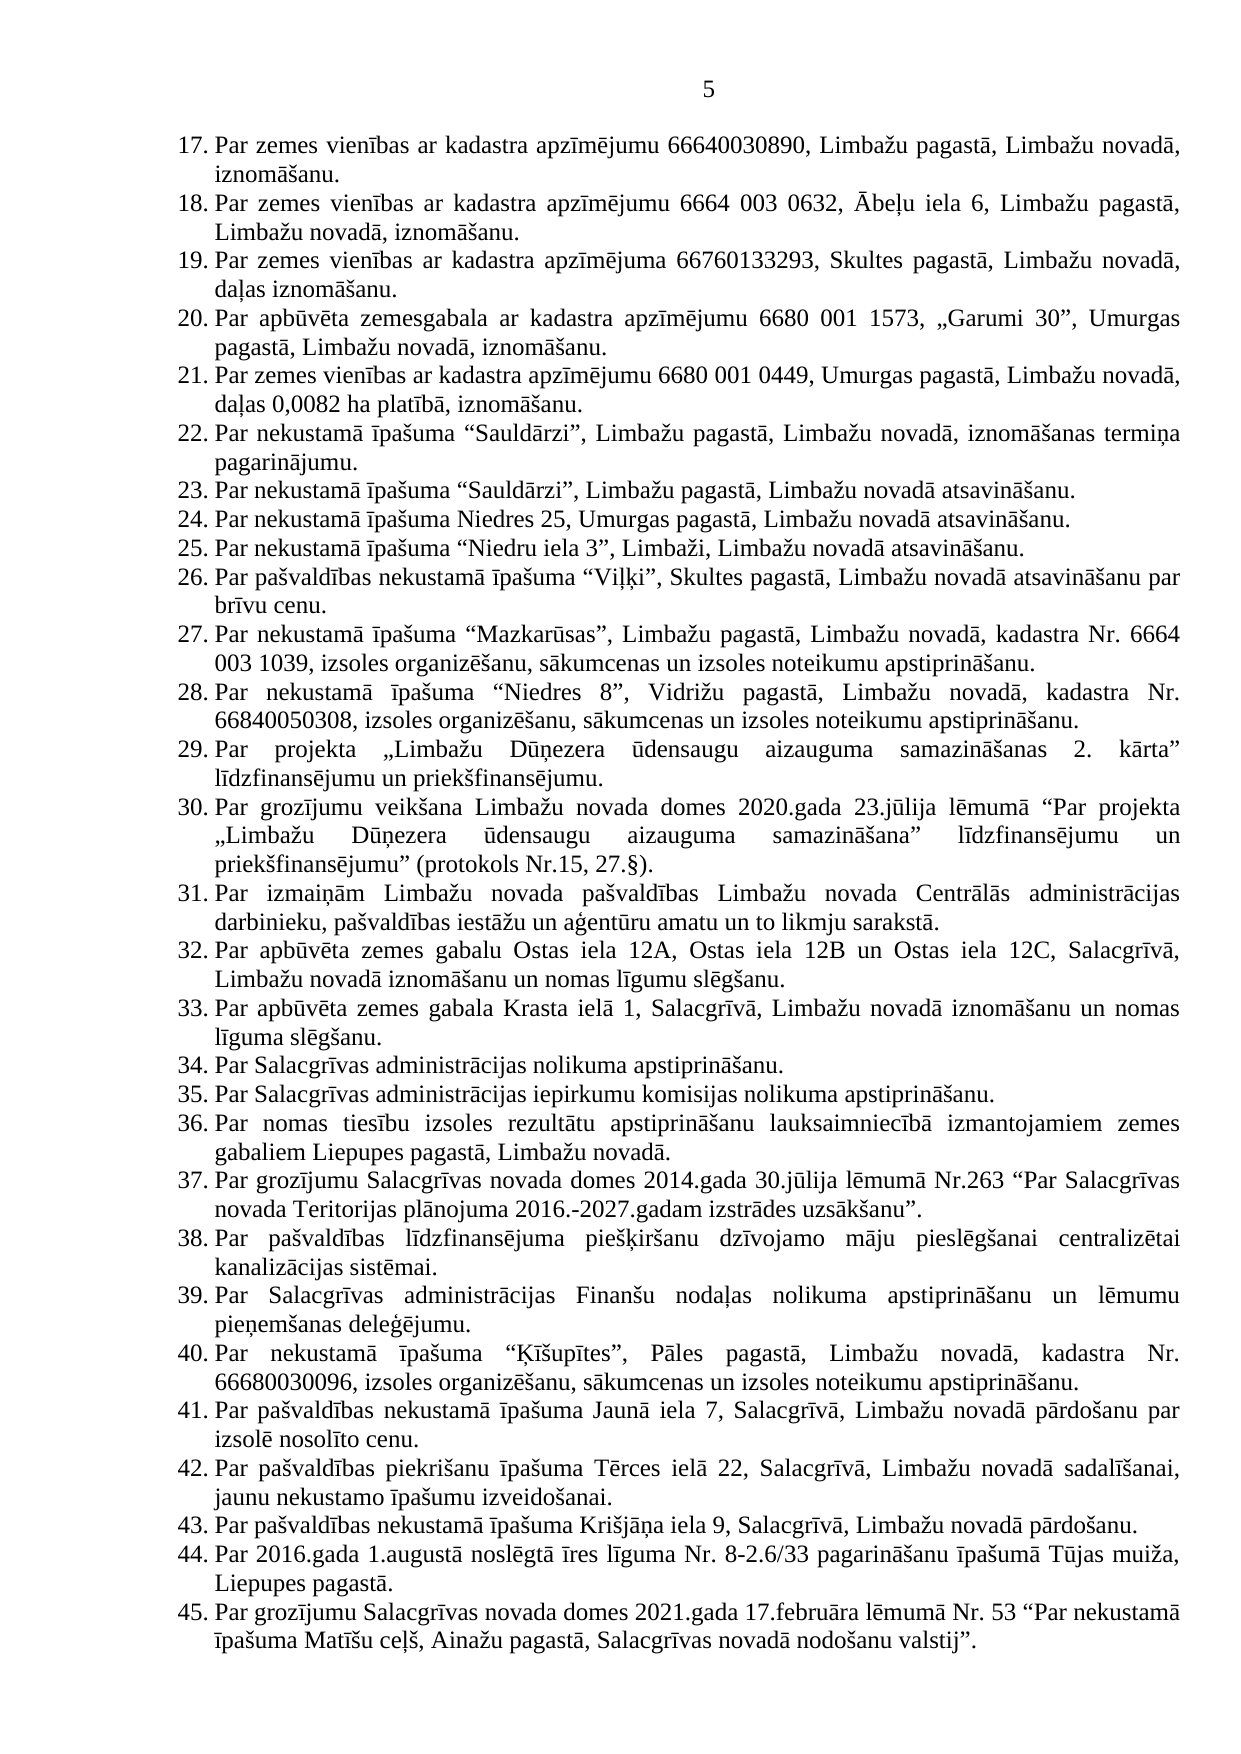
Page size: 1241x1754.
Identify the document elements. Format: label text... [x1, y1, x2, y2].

list Par grozījumu veikšana Limbažu novada domes 2020.gada 23.jūlija lēmumā “Par projekta „Limbažu Dūņezera ūdensaugu aizauguma samazināšana” līdzfinansējumu un priekšfinansējumu” (protokols Nr.15, 27.§). [177, 792, 1181, 878]
list Par nekustamā īpašuma “Niedru iela 3”, Limbaži, Limbažu novadā atsavināšanu. [177, 533, 1181, 562]
list Par nekustamā īpašuma Niedres 25, Umurgas pagastā, Limbažu novadā atsavināšanu. [177, 504, 1181, 533]
list Par apbūvēta zemesgabala ar kadastra apzīmējumu 6680 001 1573, „Garumi 30”, Umurgas pagastā, Limbažu novadā, iznomāšanu. [177, 303, 1181, 361]
list Par zemes vienības ar kadastra apzīmējumu 6680 001 0449, Umurgas pagastā, Limbažu novadā, daļas 0,0082 ha platībā, iznomāšanu. [177, 361, 1181, 418]
list Par pašvaldības nekustamā īpašuma “Viļķi”, Skultes pagastā, Limbažu novadā atsavināšanu par brīvu cenu. [177, 562, 1181, 619]
list Par grozījumu Salacgrīvas novada domes 2014.gada 30.jūlija lēmumā Nr.263 “Par Salacgrīvas novada Teritorijas plānojuma 2016.-2027.gadam izstrādes uzsākšanu”. [177, 1166, 1181, 1223]
list Par zemes vienības ar kadastra apzīmējuma 66760133293, Skultes pagastā, Limbažu novadā, daļas iznomāšanu. [177, 246, 1181, 303]
list Par pašvaldības nekustamā īpašuma Krišjāņa iela 9, Salacgrīvā, Limbažu novadā pārdošanu. [177, 1511, 1181, 1539]
list Par projekta „Limbažu Dūņezera ūdensaugu aizauguma samazināšanas 2. kārta” līdzfinansējumu un priekšfinansējumu. [177, 734, 1181, 792]
list Par Salacgrīvas administrācijas Finanšu nodaļas nolikuma apstiprināšanu un lēmumu pieņemšanas deleģējumu. [177, 1281, 1181, 1338]
list Par zemes vienības ar kadastra apzīmējumu 66640030890, Limbažu pagastā, Limbažu novadā, iznomāšanu. [177, 131, 1181, 188]
list Par nekustamā īpašuma “Sauldārzi”, Limbažu pagastā, Limbažu novadā atsavināšanu. [177, 476, 1181, 504]
list Par pašvaldības līdzfinansējuma piešķiršanu dzīvojamo māju pieslēgšanai centralizētai kanalizācijas sistēmai. [177, 1223, 1181, 1281]
list Par nekustamā īpašuma “Mazkarūsas”, Limbažu pagastā, Limbažu novadā, kadastra Nr. 6664 003 1039, izsoles organizēšanu, sākumcenas un izsoles noteikumu apstiprināšanu. [177, 619, 1181, 677]
list Par 2016.gada 1.augustā noslēgtā īres līguma Nr. 8-2.6/33 pagarināšanu īpašumā Tūjas muiža, Liepupes pagastā. [177, 1539, 1181, 1597]
list Par apbūvēta zemes gabala Krasta ielā 1, Salacgrīvā, Limbažu novadā iznomāšanu un nomas līguma slēgšanu. [177, 993, 1181, 1051]
list Par zemes vienības ar kadastra apzīmējumu 6664 003 0632, Ābeļu iela 6, Limbažu pagastā, Limbažu novadā, iznomāšanu. [177, 188, 1181, 246]
list Par nekustamā īpašuma “Ķīšupītes”, Pāles pagastā, Limbažu novadā, kadastra Nr. 66680030096, izsoles organizēšanu, sākumcenas un izsoles noteikumu apstiprināšanu. [177, 1338, 1181, 1396]
list Par pašvaldības piekrišanu īpašuma Tērces ielā 22, Salacgrīvā, Limbažu novadā sadalīšanai, jaunu nekustamo īpašumu izveidošanai. [177, 1453, 1181, 1511]
list Par pašvaldības nekustamā īpašuma Jaunā iela 7, Salacgrīvā, Limbažu novadā pārdošanu par izsolē nosolīto cenu. [177, 1396, 1181, 1453]
list Par nekustamā īpašuma “Sauldārzi”, Limbažu pagastā, Limbažu novadā, iznomāšanas termiņa pagarinājumu. [177, 418, 1181, 476]
list Par Salacgrīvas administrācijas iepirkumu komisijas nolikuma apstiprināšanu. [177, 1079, 1181, 1108]
list Par nekustamā īpašuma “Niedres 8”, Vidrižu pagastā, Limbažu novadā, kadastra Nr. 66840050308, izsoles organizēšanu, sākumcenas un izsoles noteikumu apstiprināšanu. [177, 677, 1181, 734]
list Par izmaiņām Limbažu novada pašvaldības Limbažu novada Centrālās administrācijas darbinieku, pašvaldības iestāžu un aģentūru amatu un to likmju sarakstā. [177, 878, 1181, 936]
list Par nomas tiesību izsoles rezultātu apstiprināšanu lauksaimniecībā izmantojamiem zemes gabaliem Liepupes pagastā, Limbažu novadā. [177, 1108, 1181, 1166]
list Par apbūvēta zemes gabalu Ostas iela 12A, Ostas iela 12B un Ostas iela 12C, Salacgrīvā, Limbažu novadā iznomāšanu un nomas līgumu slēgšanu. [177, 936, 1181, 993]
list Par Salacgrīvas administrācijas nolikuma apstiprināšanu. [177, 1051, 1181, 1079]
list Par grozījumu Salacgrīvas novada domes 2021.gada 17.februāra lēmumā Nr. 53 “Par nekustamā īpašuma Matīšu ceļš, Ainažu pagastā, Salacgrīvas novadā nodošanu valstij”. [177, 1597, 1181, 1654]
